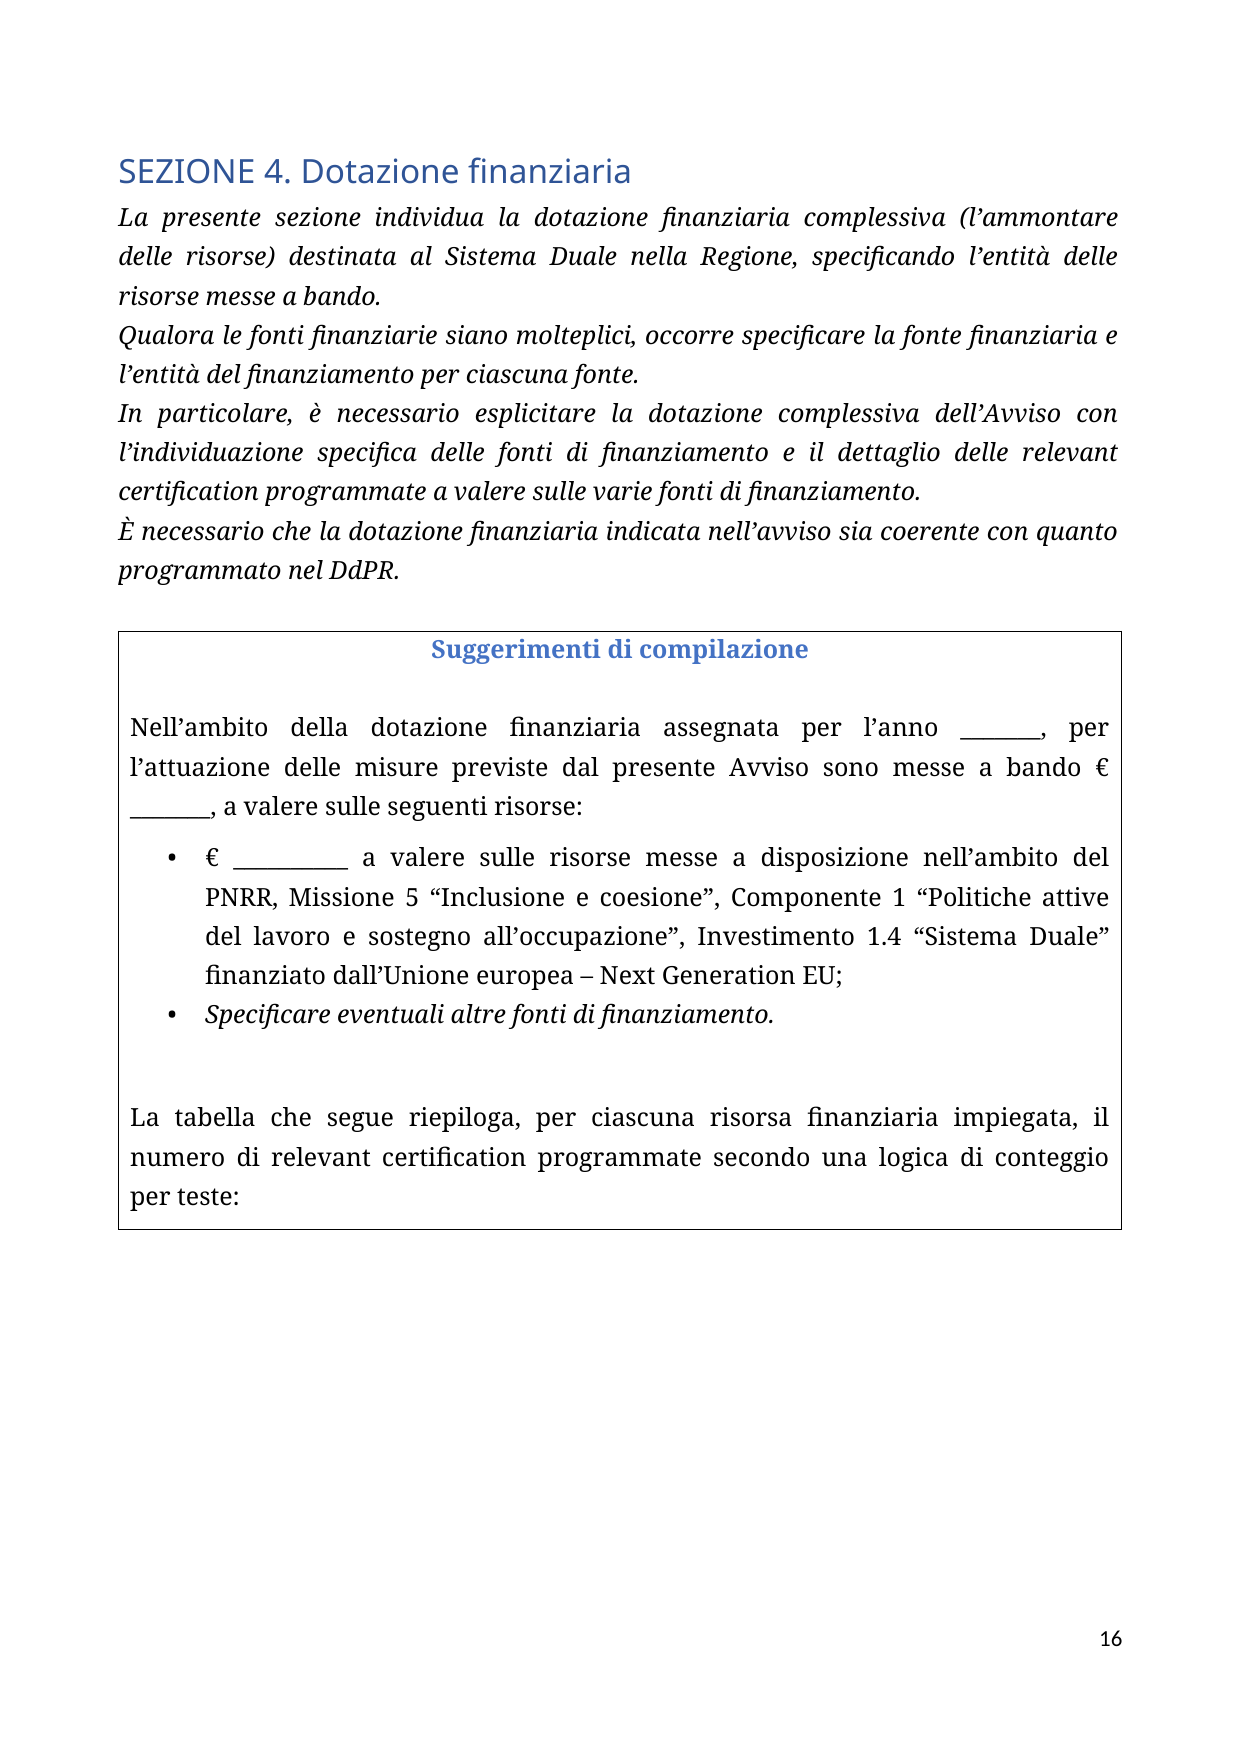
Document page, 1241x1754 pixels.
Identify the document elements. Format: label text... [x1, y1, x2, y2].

text La presente sezione individua la dotazione finanziaria complessiva (l’ammontare delle risorse) destinata al Sistema Duale nella Regione, specificando l’entità delle risorse messe a bando. [118, 200, 1122, 312]
subtitle SEZIONE 4. Dotazione finanziaria [118, 148, 1122, 193]
text Qualora le fonti finanziarie siano molteplici, occorre specificare la fonte finanziaria e l’entità del finanziamento per ciascuna fonte. [118, 317, 1122, 391]
text È necessario che la dotazione finanziaria indicata nell’avviso sia coerente con quanto programmato nel DdPR. [118, 513, 1122, 586]
text In particolare, è necessario esplicitare la dotazione complessiva dell’Avviso con l’individuazione specifica delle fonti di finanziamento e il dettaglio delle relevant certification programmate a valere sulle varie fonti di finanziamento. [118, 396, 1122, 508]
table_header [119, 632, 1121, 1229]
